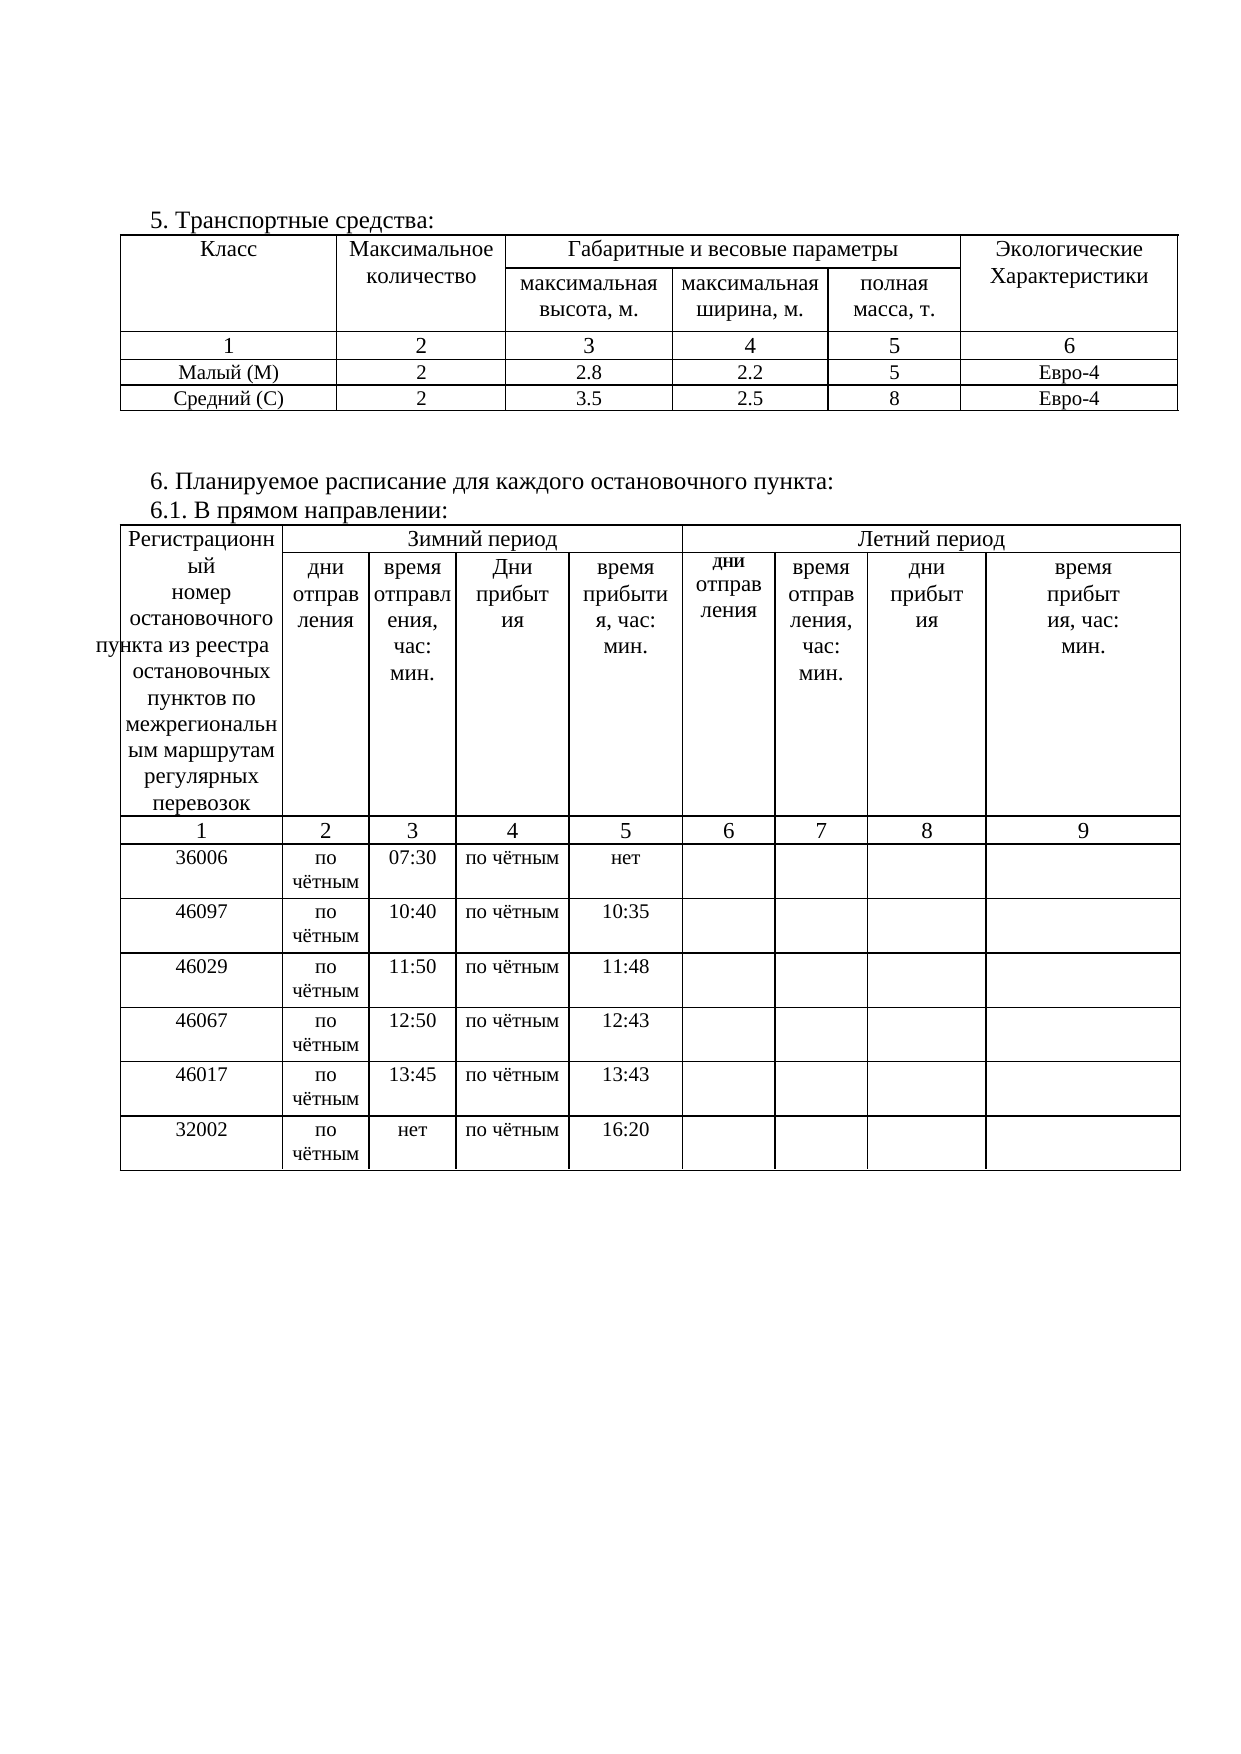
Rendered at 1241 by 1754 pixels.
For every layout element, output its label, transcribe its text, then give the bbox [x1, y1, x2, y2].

table_cell [987, 845, 1180, 898]
table_cell [683, 1008, 774, 1061]
table_cell время отправ ления, час: мин. [776, 553, 867, 815]
table_cell [868, 1008, 985, 1061]
table_cell дни прибыт ия [868, 553, 985, 815]
table_cell 46067 [121, 1008, 282, 1061]
table_cell [683, 1117, 774, 1169]
table_cell по чётным [457, 1062, 568, 1115]
table_header Экологические Характеристики [961, 236, 1177, 331]
table_cell Евро-4 [961, 386, 1177, 410]
table_cell по чётным [283, 1117, 368, 1169]
table_cell по чётным [457, 845, 568, 898]
table_cell 3.5 [506, 386, 672, 410]
table_cell [776, 1008, 867, 1061]
table_cell время прибыт ия, час: мин. [987, 553, 1180, 815]
table_cell по чётным [283, 899, 368, 952]
table_cell Евро-4 [961, 360, 1177, 384]
table_cell 9 [987, 817, 1180, 843]
table_cell [683, 899, 774, 952]
table_cell 16:20 [570, 1117, 682, 1169]
table_header Зимний период [283, 526, 682, 552]
table_cell [987, 954, 1180, 1006]
table_cell 1 [121, 332, 336, 358]
table_cell 2.8 [506, 360, 672, 384]
table_header Класс [121, 236, 336, 331]
table_cell 11:50 [370, 954, 455, 1006]
table_cell дни отправ ления [283, 553, 368, 815]
table_cell 8 [829, 386, 960, 410]
table_cell 3 [506, 332, 672, 358]
table_cell Малый (М) [121, 360, 336, 384]
table_cell 4 [457, 817, 568, 843]
table_cell [987, 1062, 1180, 1115]
table_cell 7 [776, 817, 867, 843]
table_cell 2 [337, 360, 505, 384]
table_cell время прибыти я, час: мин. [570, 553, 682, 815]
table_cell максимальная ширина, м. [673, 269, 827, 331]
table_cell по чётным [457, 954, 568, 1006]
table_cell [776, 1117, 867, 1169]
table_cell 3 [370, 817, 455, 843]
table_cell 2 [337, 386, 505, 410]
table_cell Средний (С) [121, 386, 336, 410]
table_cell 6 [961, 332, 1177, 358]
table_cell по чётным [457, 1008, 568, 1061]
table_cell [683, 845, 774, 898]
table_cell 13:45 [370, 1062, 455, 1115]
table_cell 36006 [121, 845, 282, 898]
table_cell 32002 [121, 1117, 282, 1169]
table_cell нет [570, 845, 682, 898]
table_cell 12:43 [570, 1008, 682, 1061]
table_cell по чётным [283, 1008, 368, 1061]
table_header Габаритные и весовые параметры [506, 236, 960, 267]
table_cell [987, 1117, 1180, 1169]
table_cell максимальная высота, м. [506, 269, 672, 331]
table_cell [868, 1062, 985, 1115]
text 5. Транспортные средства: [150, 205, 1090, 234]
table_cell 2.5 [673, 386, 827, 410]
table_cell 07:30 [370, 845, 455, 898]
table_cell 2 [337, 332, 505, 358]
table_cell [776, 954, 867, 1006]
table_cell 5 [829, 332, 960, 358]
table_header Летний период [683, 526, 1180, 552]
table_cell 10:40 [370, 899, 455, 952]
table_cell 4 [673, 332, 827, 358]
table_cell 2.2 [673, 360, 827, 384]
table_cell нет [370, 1117, 455, 1169]
table_cell [683, 954, 774, 1006]
table_header Регистрационный номер остановочного пункта из реестра остановочных пунктов по межрегиональным маршрутам регулярных перевозок [121, 526, 282, 815]
table_cell 13:43 [570, 1062, 682, 1115]
table_cell по чётным [457, 1117, 568, 1169]
table_cell [868, 954, 985, 1006]
table_cell [987, 899, 1180, 952]
table_cell [776, 899, 867, 952]
table_cell Дни прибыт ия [457, 553, 568, 815]
table_cell 8 [868, 817, 985, 843]
table_cell 1 [121, 817, 282, 843]
table_cell [683, 1062, 774, 1115]
table_cell [868, 845, 985, 898]
table_cell 6 [683, 817, 774, 843]
table_cell ДНИ отправ ления [683, 553, 774, 815]
table_cell [987, 1008, 1180, 1061]
table_cell [776, 845, 867, 898]
table_cell 10:35 [570, 899, 682, 952]
table_cell время отправл ения, час: мин. [370, 553, 455, 815]
table_cell 12:50 [370, 1008, 455, 1061]
table_cell по чётным [283, 1062, 368, 1115]
text 6.1. В прямом направлении: [150, 495, 1090, 524]
table_cell [868, 899, 985, 952]
table_cell 5 [570, 817, 682, 843]
table_cell по чётным [283, 954, 368, 1006]
table_cell 46017 [121, 1062, 282, 1115]
table_cell [776, 1062, 867, 1115]
table_cell 5 [829, 360, 960, 384]
table_header Максимальное количество [337, 236, 505, 331]
table_cell по чётным [457, 899, 568, 952]
table_cell [868, 1117, 985, 1169]
text 6. Планируемое расписание для каждого остановочного пункта: [150, 466, 1090, 495]
table_cell полная масса, т. [829, 269, 960, 331]
table_cell 46029 [121, 954, 282, 1006]
table_cell по чётным [283, 845, 368, 898]
table_cell 2 [283, 817, 368, 843]
table_cell 11:48 [570, 954, 682, 1006]
table_cell 46097 [121, 899, 282, 952]
